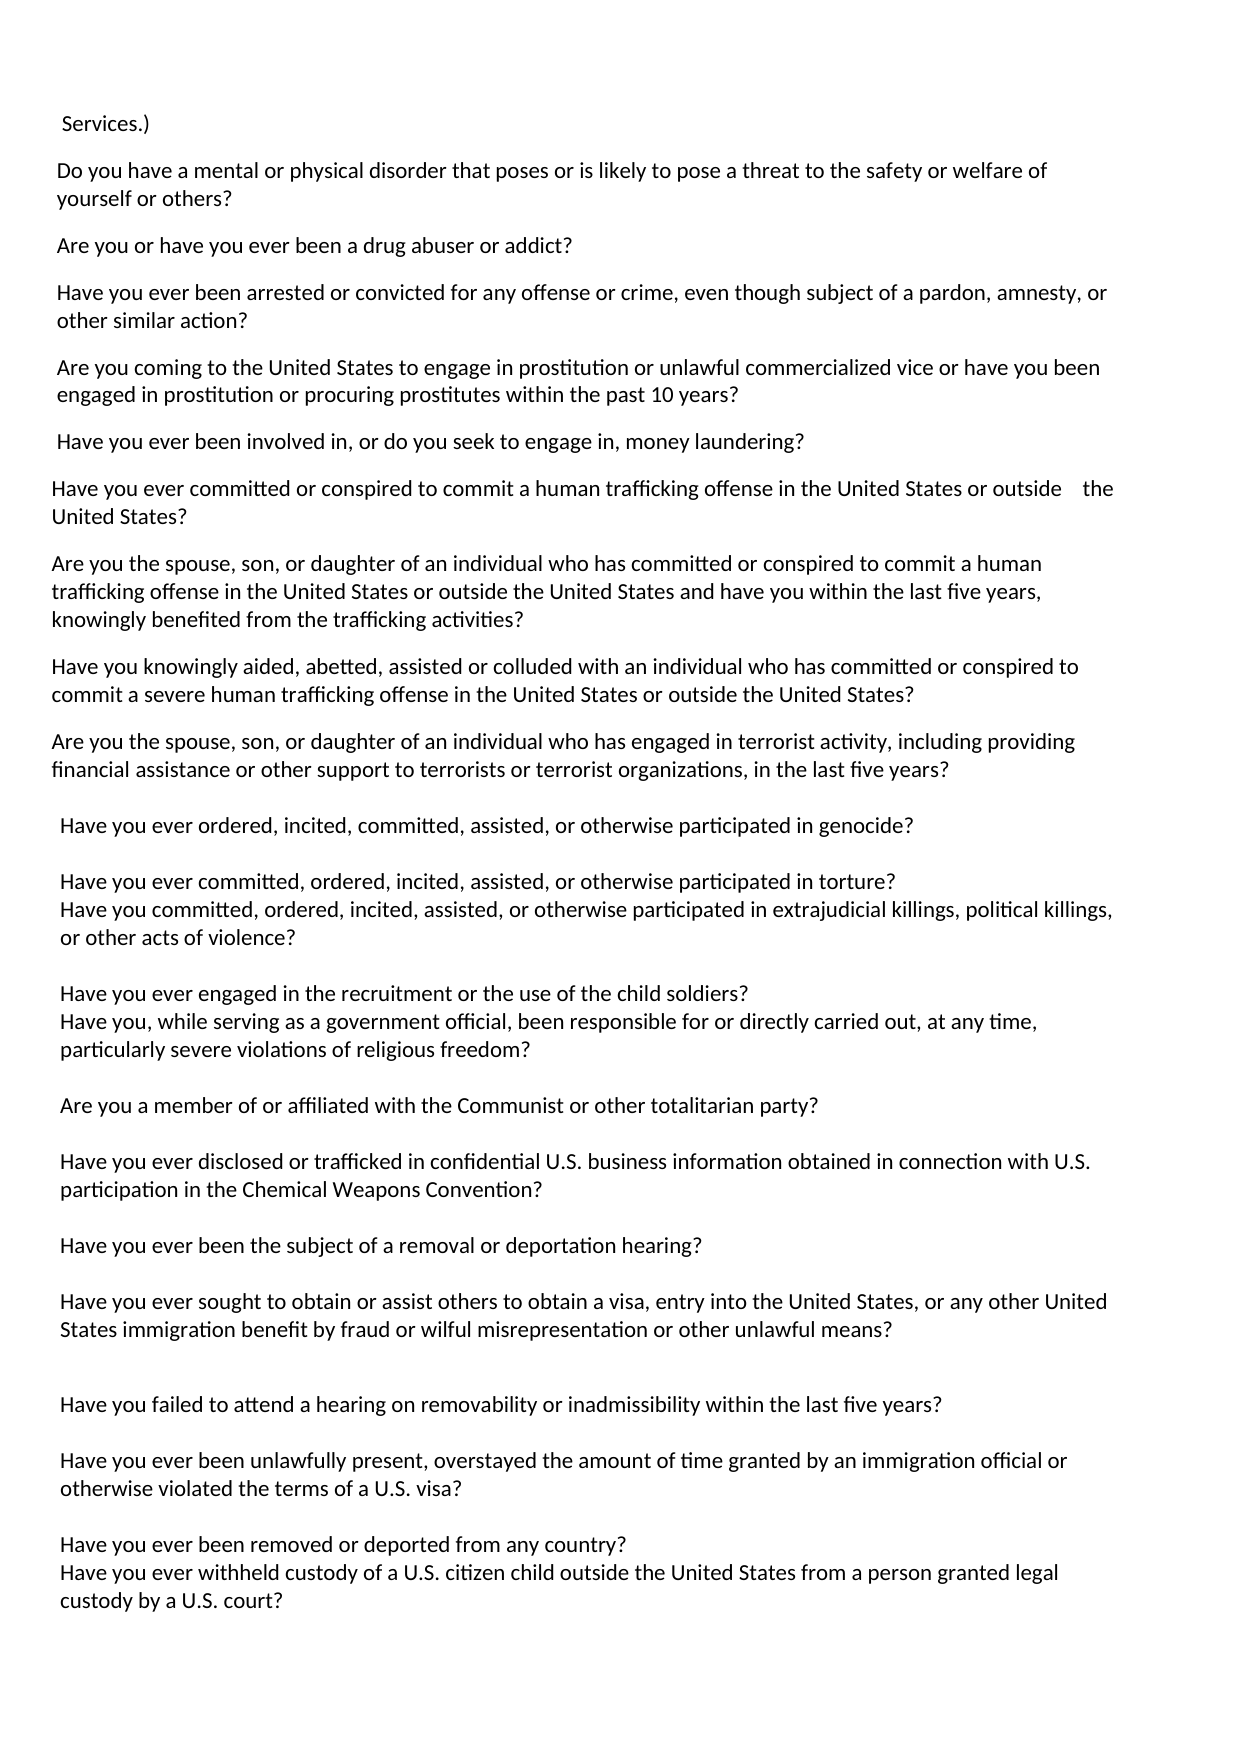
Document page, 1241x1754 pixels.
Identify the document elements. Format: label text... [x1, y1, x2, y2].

text particularly severe violations of religious freedom? [60, 1035, 1165, 1063]
text Have you ever committed or conspired to commit a human trafficking offense in the United States or outside the [0, 474, 1165, 502]
text financial assistance or other support to terrorists or terrorist organizations, in the last five years? [0, 755, 1165, 783]
text Have you ever been the subject of a removal or deportation hearing? [60, 1231, 1165, 1259]
text Do you have a mental or physical disorder that poses or is likely to pose a threat to the safety or welfare of [0, 156, 1165, 184]
text Have you ever withheld custody of a U.S. citizen child outside the United States from a person granted legal [60, 1558, 1165, 1587]
text Have you knowingly aided, abetted, assisted or colluded with an individual who has committed or conspired to [0, 652, 1165, 680]
text States immigration benefit by fraud or wilful misrepresentation or other unlawful means? [60, 1316, 1165, 1343]
text knowingly benefited from the trafficking activities? [0, 605, 1135, 633]
text yourself or others? [0, 184, 1135, 212]
text or other acts of violence? [60, 923, 1165, 951]
text trafficking offense in the United States or outside the United States and have you within the last five years, [0, 577, 1165, 605]
text commit a severe human trafficking offense in the United States or outside the United States? [0, 680, 1135, 708]
text Have you ever sought to obtain or assist others to obtain a visa, entry into the United States, or any other United [60, 1287, 1165, 1316]
text otherwise violated the terms of a U.S. visa? [60, 1474, 1165, 1502]
text United States? [0, 502, 1135, 530]
text Have you ever been arrested or convicted for any offense or crime, even though subject of a pardon, amnesty, or [0, 278, 1165, 306]
text custody by a U.S. court? [60, 1587, 1165, 1614]
text Services.) [0, 109, 1135, 137]
text Are you the spouse, son, or daughter of an individual who has engaged in terrorist activity, including providing [0, 727, 1165, 755]
text other similar action? [0, 306, 1135, 334]
text Have you ever been involved in, or do you seek to engage in, money laundering? [0, 427, 1135, 456]
text Have you ever committed, ordered, incited, assisted, or otherwise participated in torture? [60, 867, 1165, 895]
text Have you ever been unlawfully present, overstayed the amount of time granted by an immigration official or [60, 1446, 1165, 1474]
text Are you a member of or affiliated with the Communist or other totalitarian party? [60, 1091, 1165, 1119]
text Are you coming to the United States to engage in prostitution or unlawful commercialized vice or have you been [0, 353, 1165, 381]
text engaged in prostitution or procuring prostitutes within the past 10 years? [0, 381, 1135, 409]
text Are you the spouse, son, or daughter of an individual who has committed or conspired to commit a human [0, 549, 1165, 577]
text Have you ever ordered, incited, committed, assisted, or otherwise participated in genocide? [60, 811, 1165, 839]
text Have you ever disclosed or trafficked in confidential U.S. business information obtained in connection with U.S. [60, 1147, 1165, 1175]
text Have you ever been removed or deported from any country? [60, 1531, 1165, 1558]
text Have you, while serving as a government official, been responsible for or directly carried out, at any time, [60, 1007, 1165, 1035]
text Are you or have you ever been a drug abuser or addict? [0, 231, 1135, 259]
text Have you committed, ordered, incited, assisted, or otherwise participated in extrajudicial killings, political killings, [60, 895, 1165, 923]
text Have you failed to attend a hearing on removability or inadmissibility within the last five years? [60, 1390, 1165, 1418]
text participation in the Chemical Weapons Convention? [60, 1175, 1165, 1203]
text Have you ever engaged in the recruitment or the use of the child soldiers? [60, 979, 1165, 1007]
